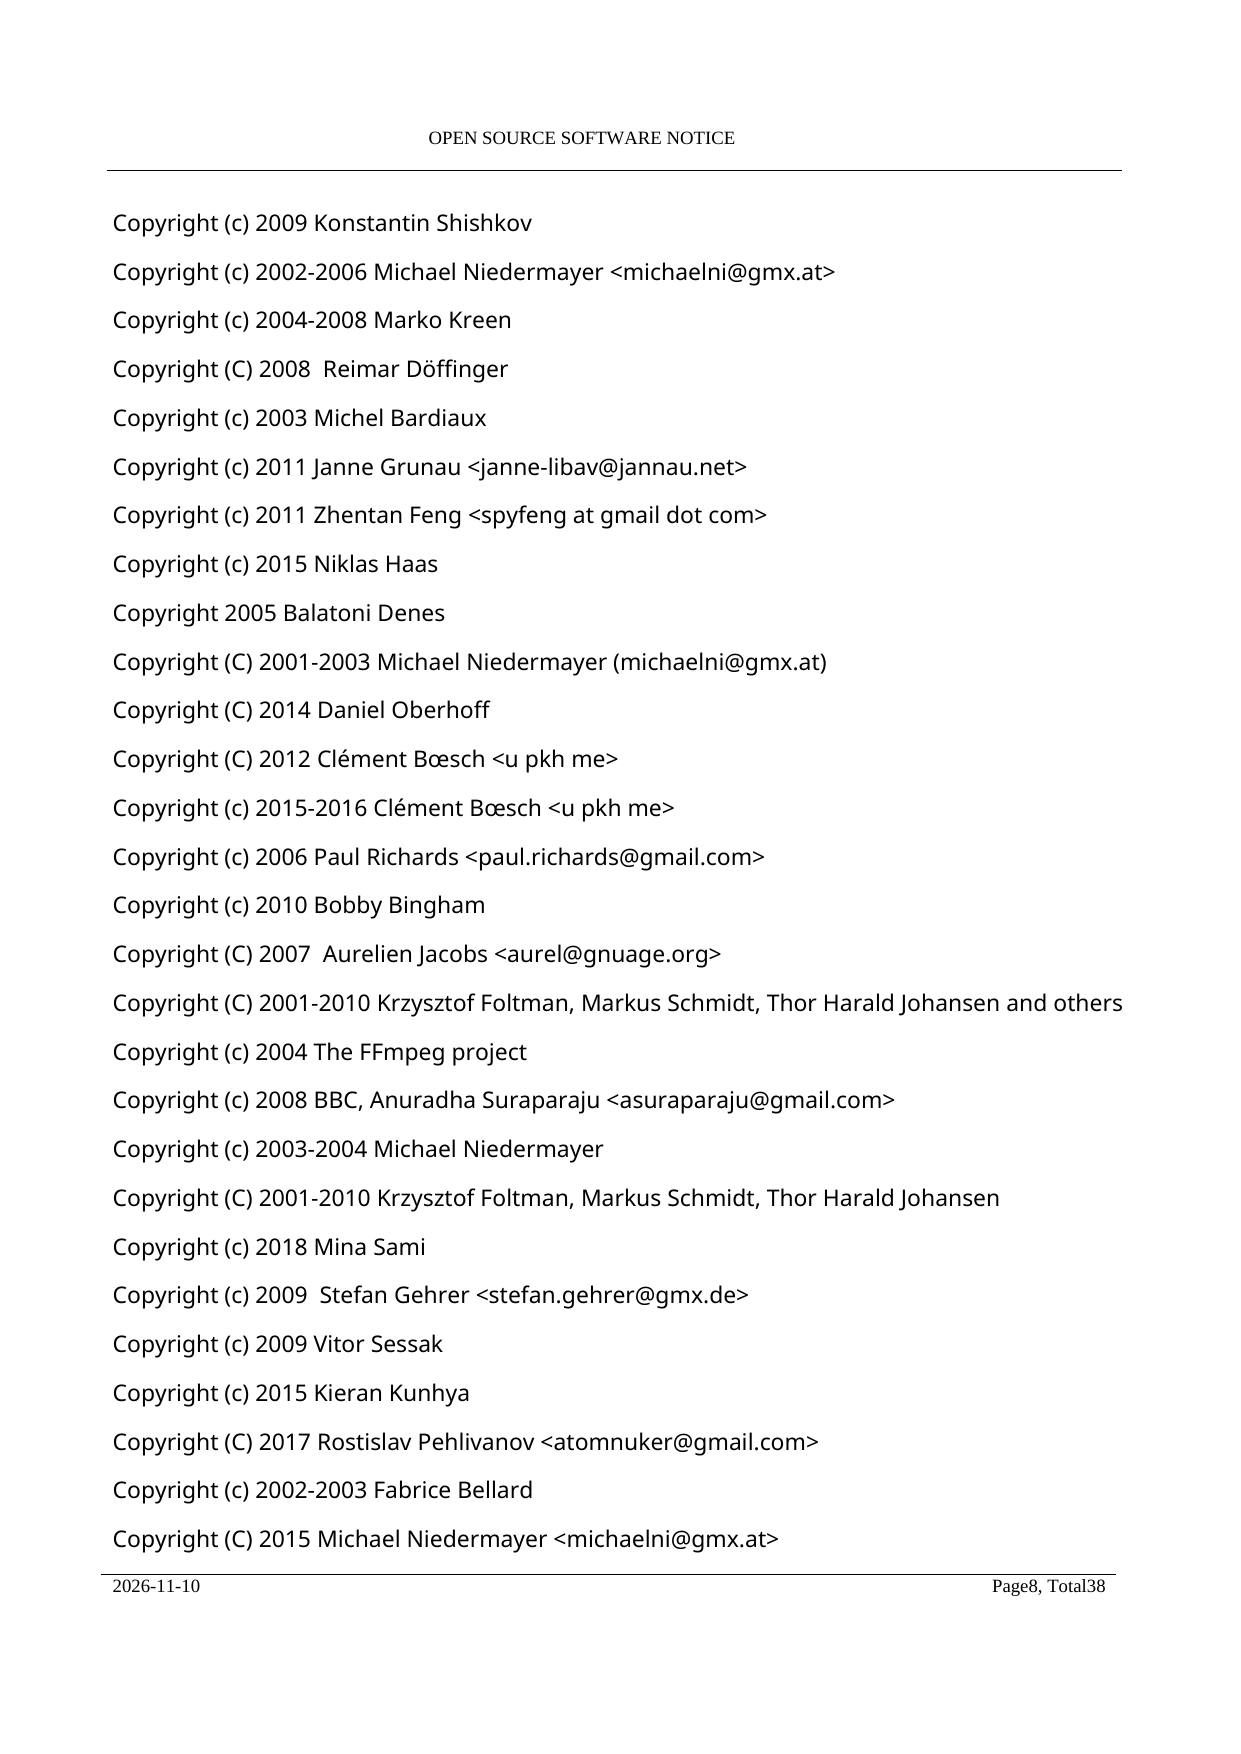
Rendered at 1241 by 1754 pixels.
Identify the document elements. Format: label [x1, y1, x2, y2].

text [112, 206, 1128, 1555]
